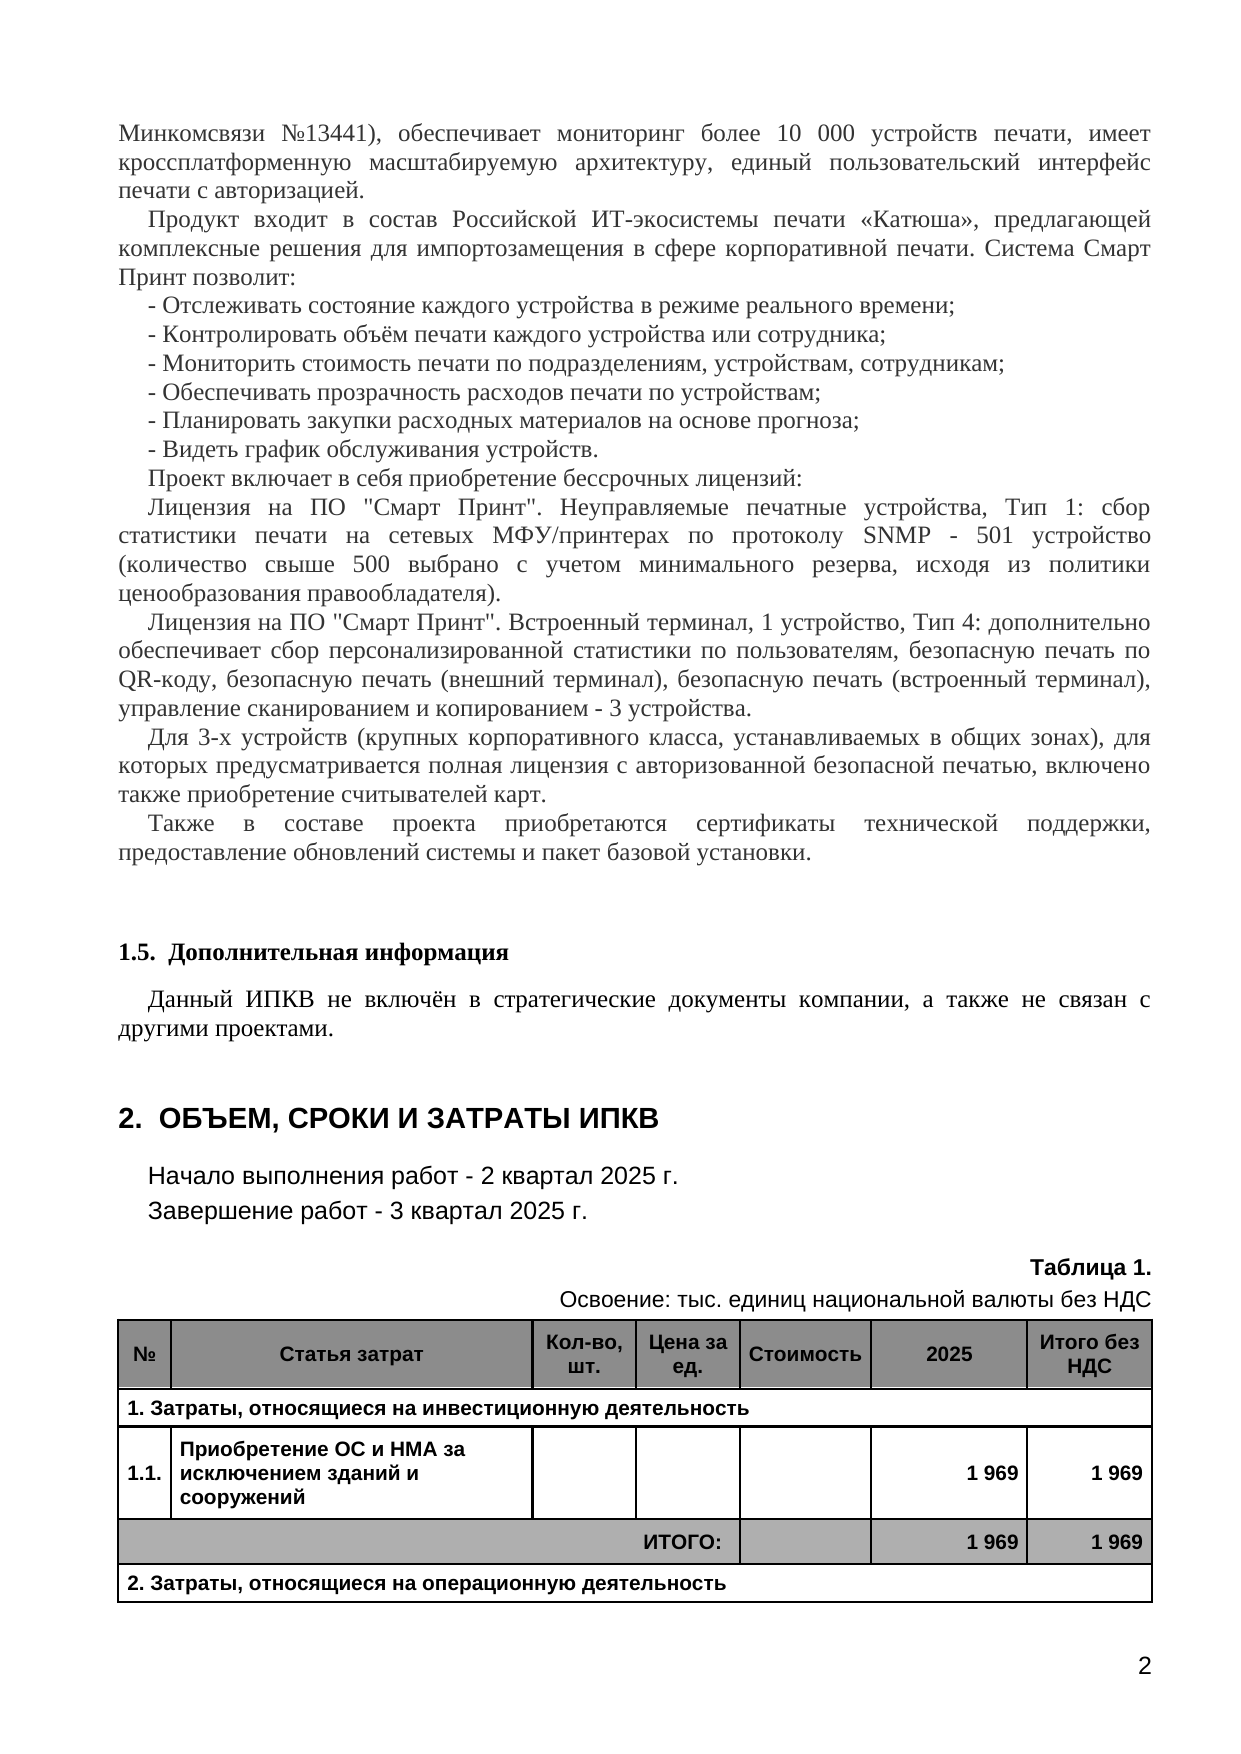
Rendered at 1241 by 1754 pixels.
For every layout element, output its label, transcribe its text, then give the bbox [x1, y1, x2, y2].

table_cell ИТОГО: [119, 1520, 739, 1563]
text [118, 118, 1152, 204]
text Для 3-х устройств (крупных корпоративного класса, устанавливаемых в общих зонах), для которых предусматривается полная лицензия с авторизованной безопасной печатью, включено также приобретение считывателей карт. [118, 722, 1152, 808]
table_header Итого без НДС [1028, 1321, 1151, 1387]
text Также в составе проекта приобретаются сертификаты технической поддержки, предоставление обновлений системы и пакет базовой установки. [118, 808, 1152, 866]
table_cell [637, 1428, 739, 1518]
text Таблица 1. [118, 1254, 1152, 1280]
table_header № [119, 1321, 170, 1387]
table_cell [741, 1428, 870, 1518]
table_cell 2. Затраты, относящиеся на операционную деятельность [119, 1565, 1151, 1601]
text - Обеспечивать прозрачность расходов печати по устройствам; [118, 377, 1152, 406]
table_header Статья затрат [172, 1321, 531, 1387]
subtitle ОБЪЕМ, СРОКИ И ЗАТРАТЫ ИПКВ [118, 1101, 1152, 1134]
text Лицензия на ПО "Смарт Принт". Встроенный терминал, 1 устройство, Тип 4: дополнительно обеспечивает сбор персонализированной статистики по пользователям, безопасную печать по QR-коду, безопасную печать (внешний терминал), безопасную печать (встроенный терминал), управление сканированием и копированием - 3 устройства. [118, 607, 1152, 722]
text Продукт входит в состав Российской ИТ-экосистемы печати «Катюша», предлагающей комплексные решения для импортозамещения в сфере корпоративной печати. Система Смарт Принт позволит: [118, 204, 1152, 291]
table_cell [741, 1520, 870, 1563]
table_cell 1 969 [872, 1520, 1026, 1563]
table_cell 1.1. [119, 1428, 170, 1518]
table_header 2025 [872, 1321, 1026, 1387]
text Данный ИПКВ не включён в стратегические документы компании, а также не связан с другими проектами. [118, 984, 1152, 1042]
text - Отслеживать состояние каждого устройства в режиме реального времени; [118, 291, 1152, 319]
table_cell 1. Затраты, относящиеся на инвестиционную деятельность [119, 1390, 1151, 1425]
text - Контролировать объём печати каждого устройства или сотрудника; [118, 319, 1152, 348]
table_header Цена за ед. [637, 1321, 739, 1387]
text Завершение работ - 3 квартал 2025 г. [118, 1196, 1152, 1224]
table_cell 1 969 [1028, 1520, 1151, 1563]
table_cell 1 969 [1028, 1428, 1151, 1518]
table_cell [534, 1428, 635, 1518]
text - Мониторить стоимость печати по подразделениям, устройствам, сотрудникам; [118, 348, 1152, 377]
text Начало выполнения работ - 2 квартал 2025 г. [118, 1161, 1152, 1190]
table_cell 1 969 [872, 1428, 1026, 1518]
table_header Стоимость [741, 1321, 870, 1387]
table_cell Приобретение ОС и НМА за исключением зданий и сооружений [172, 1428, 531, 1518]
subtitle Дополнительная информация [182, 947, 400, 964]
table_header Кол-во, шт. [534, 1321, 635, 1387]
subtitle Дополнительная информация [403, 947, 1152, 964]
text Проект включает в себя приобретение бессрочных лицензий: [118, 463, 1152, 492]
text - Видеть график обслуживания устройств. [118, 434, 1152, 463]
text - Планировать закупки расходных материалов на основе прогноза; [118, 406, 1152, 434]
text Освоение: тыс. единиц национальной валюты без НДС [118, 1286, 1152, 1312]
text Лицензия на ПО "Смарт Принт". Неуправляемые печатные устройства, Тип 1: сбор статистики печати на сетевых МФУ/принтерах по протоколу SNMP - 501 устройство (количество свыше 500 выбрано с учетом минимального резерва, исходя из политики ценообразования правообладателя). [118, 492, 1152, 607]
